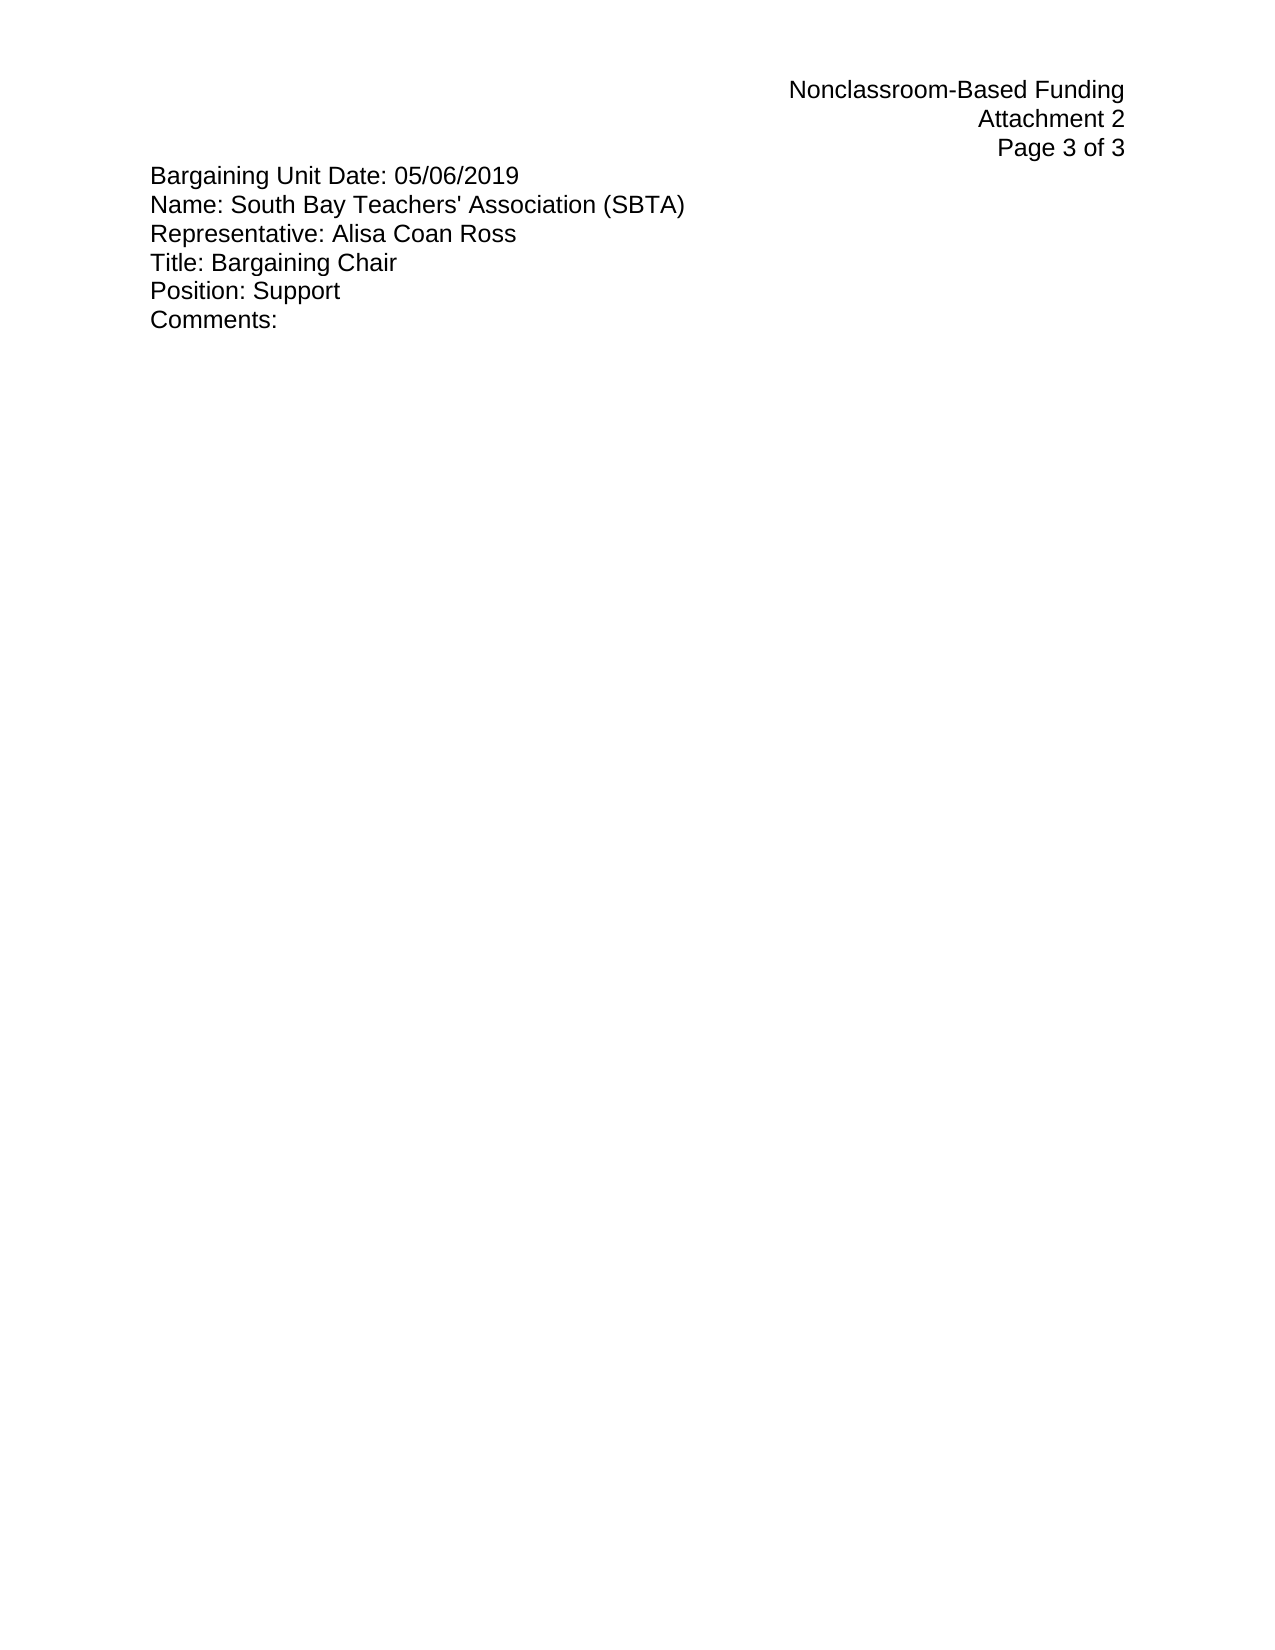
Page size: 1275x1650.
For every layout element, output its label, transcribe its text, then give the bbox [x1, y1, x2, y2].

text Bargaining Unit Date: 05/06/2019 Name: South Bay Teachers' Association (SBTA) Representative: Alisa Coan Ross Title: Bargaining Chair Position: Support Comments: [150, 161, 1125, 334]
